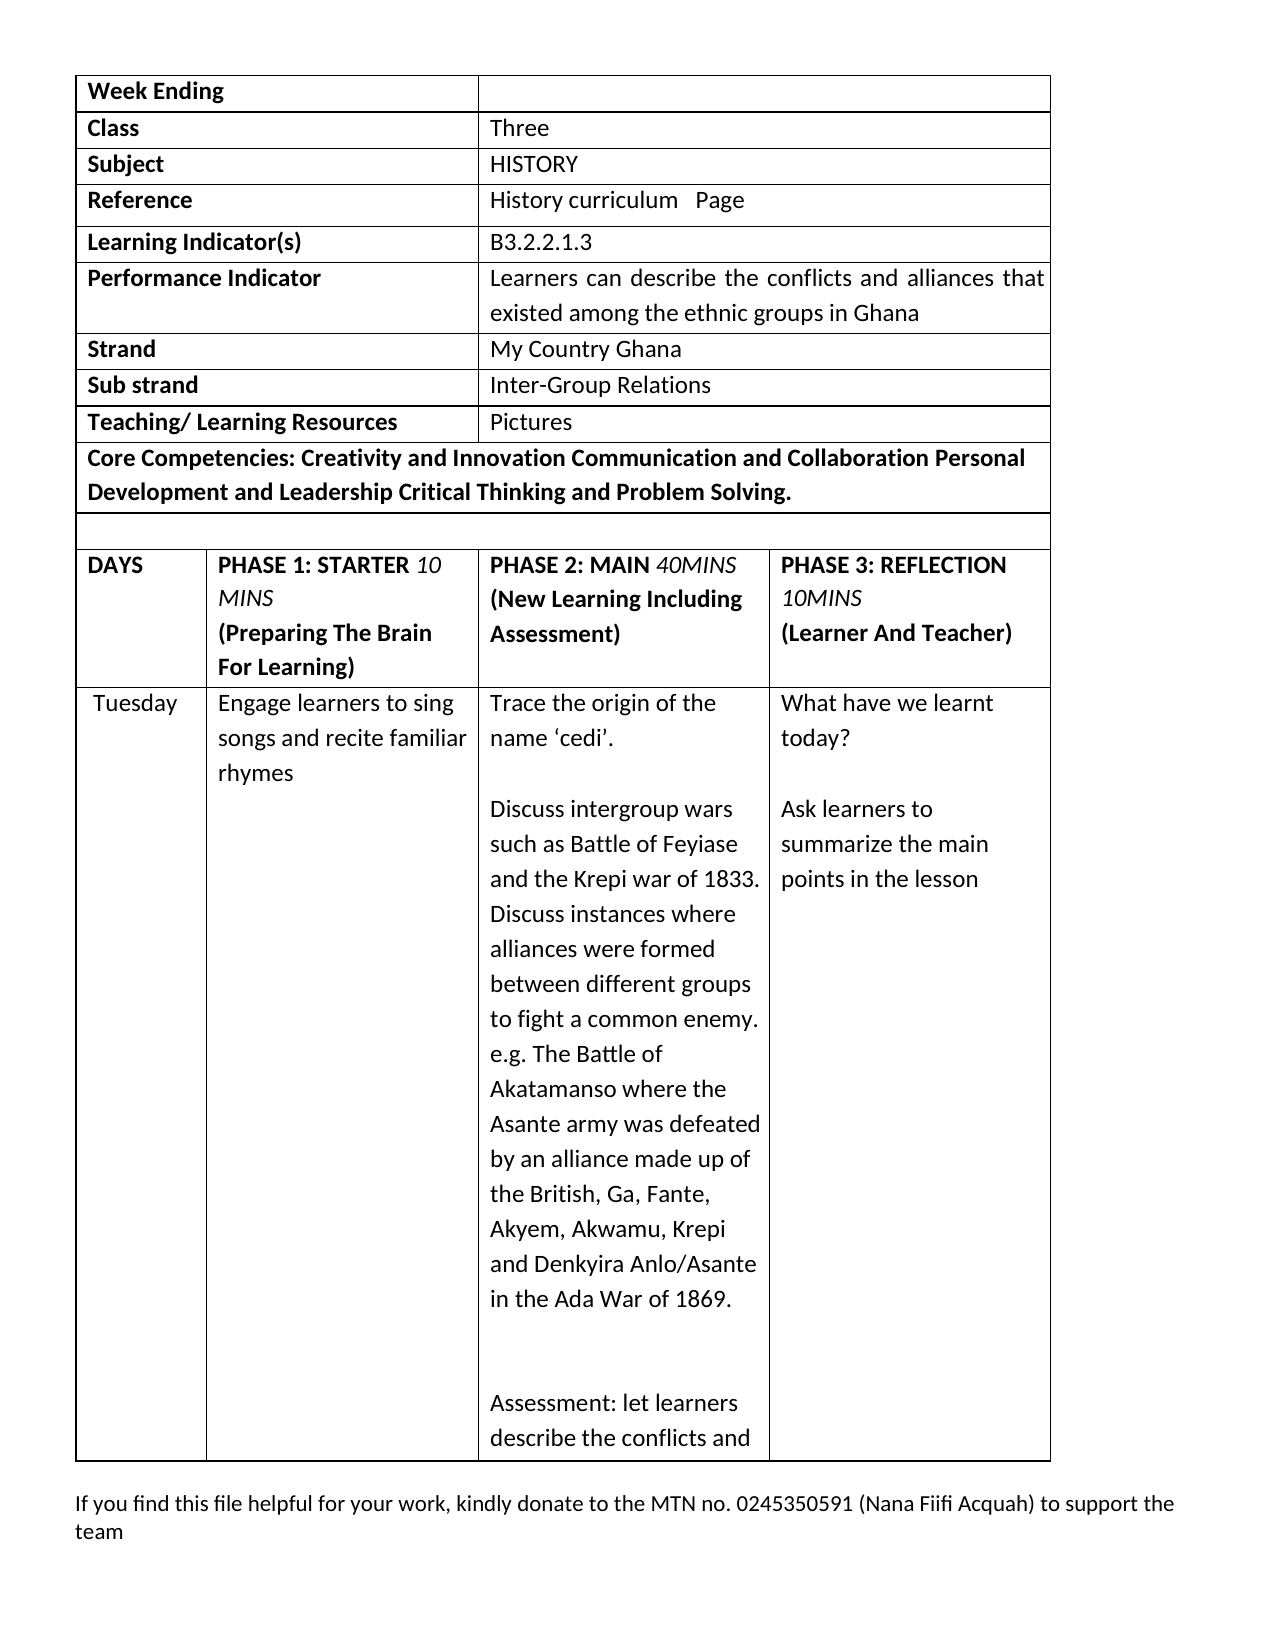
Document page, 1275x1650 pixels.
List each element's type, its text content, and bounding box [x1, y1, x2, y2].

table_cell B3.2.2.1.3 [479, 227, 1050, 262]
table_cell Inter-Group Relations [479, 370, 1050, 405]
table_cell Tuesday [77, 688, 206, 1460]
table_cell What have we learnt today? [770, 688, 1050, 774]
table_cell Strand [77, 334, 478, 369]
table_cell [770, 1354, 1050, 1460]
table_cell Subject [77, 149, 478, 184]
table_cell Pictures [479, 407, 1050, 442]
table_cell DAYS [77, 550, 206, 687]
table_header Week Ending [77, 76, 478, 111]
table_cell Ask learners to summarize the main points in the lesson [770, 775, 1050, 1354]
table_header [479, 76, 769, 111]
table_cell Reference [77, 185, 478, 226]
table_cell Learning Indicator(s) [77, 227, 478, 262]
text If you find this file helpful for your work, kindly donate to the MTN no. 0245350591 (Nana Fiifi Acquah) to support the team [75, 1489, 1175, 1546]
table_cell Sub strand [77, 370, 478, 405]
table_header [770, 76, 1050, 111]
table_cell Core Competencies: Creativity and Innovation Communication and Collaboration Personal Development and Leadership Critical Thinking and Problem Solving. [77, 443, 1050, 549]
table_cell My Country Ghana [479, 334, 1050, 369]
table_cell Performance Indicator [77, 263, 478, 333]
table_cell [207, 688, 478, 1460]
table_cell History curriculum Page [479, 185, 1050, 226]
table_cell PHASE 1: STARTER 10 MINS (Preparing The Brain For Learning) [207, 550, 478, 687]
table_cell Teaching/ Learning Resources [77, 407, 478, 442]
table_cell Discuss intergroup wars such as Battle of Feyiase and the Krepi war of 1833. Discuss instances where alliances were formed between different groups to fight a common enemy. e.g. The Battle of Akatamanso where the Asante army was defeated by an alliance made up of the British, Ga, Fante, Akyem, Akwamu, Krepi and Denkyira Anlo/Asante in the Ada War of 1869. [479, 775, 769, 1354]
table_cell HISTORY [479, 149, 1050, 184]
table_cell Trace the origin of the name ‘cedi’. [479, 688, 769, 774]
table_cell Class [77, 113, 478, 147]
table_cell Three [479, 113, 1050, 147]
table_cell PHASE 2: MAIN 40MINS (New Learning Including Assessment) [479, 550, 769, 687]
table_cell Assessment: let learners describe the conflicts and [479, 1354, 769, 1460]
table_cell PHASE 3: REFLECTION 10MINS (Learner And Teacher) [770, 550, 1050, 687]
table_cell Learners can describe the conflicts and alliances that existed among the ethnic groups in Ghana [479, 263, 1050, 333]
